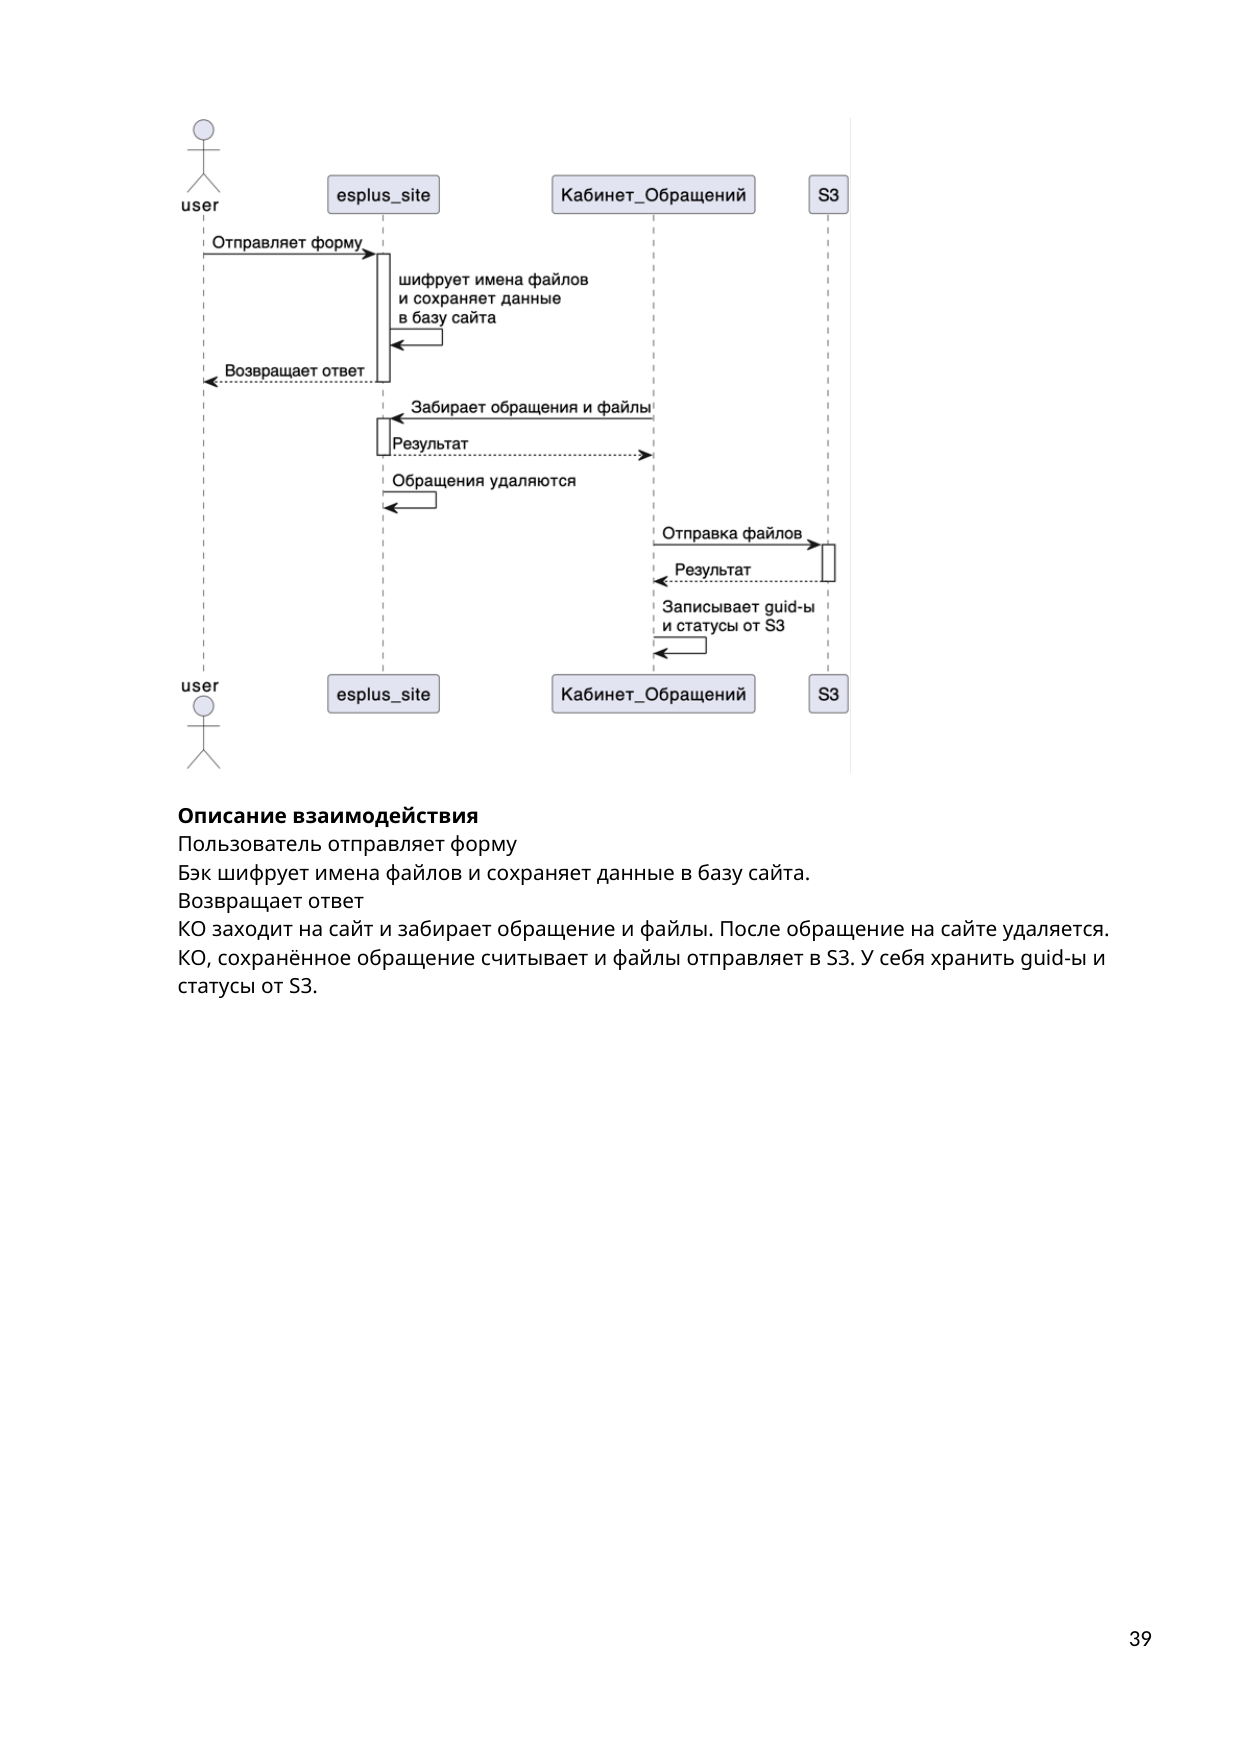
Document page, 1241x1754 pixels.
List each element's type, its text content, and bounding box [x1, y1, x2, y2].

subtitle Описание взаимодействия [177, 801, 1152, 829]
text Возвращает ответ [177, 886, 1152, 914]
text КО заходит на сайт и забирает обращение и файлы. После обращение на сайте удаляется. [177, 914, 1152, 943]
picture [177, 118, 852, 773]
text КО, сохранённое обращение считывает и файлы отправляет в S3. У себя хранить guid-ы и статусы от S3. [177, 943, 1152, 1000]
text Пользователь отправляет форму [177, 829, 1152, 858]
text Бэк шифрует имена файлов и сохраняет данные в базу сайта. [177, 858, 1152, 886]
